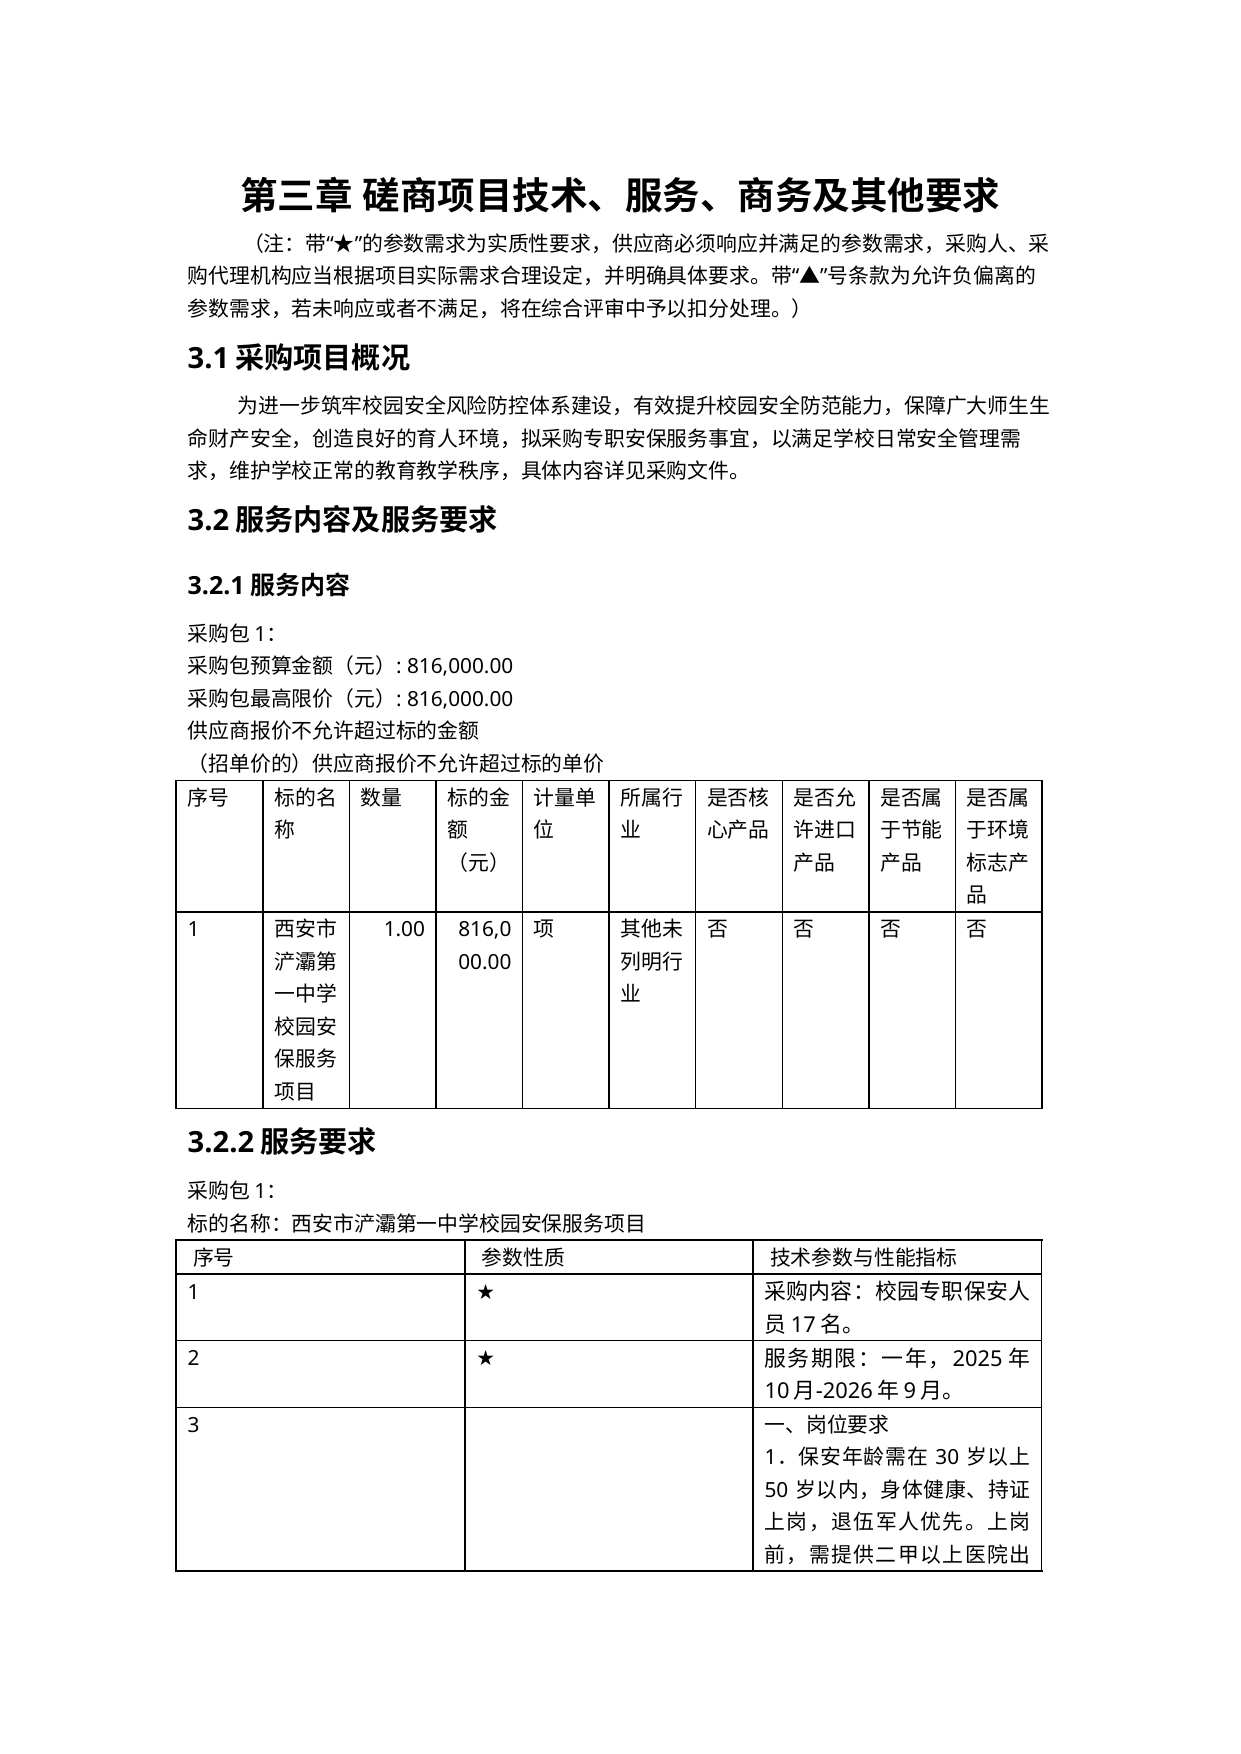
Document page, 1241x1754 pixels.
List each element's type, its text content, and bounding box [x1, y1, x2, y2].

table_header 计量单位 [523, 781, 608, 911]
text 3.2.1服务内容 [187, 552, 1053, 617]
table_cell 816,000.00 [437, 913, 522, 1108]
table_header 数量 [350, 781, 435, 911]
text 3.2.2服务要求 [187, 1109, 1053, 1174]
table_header 是否核心产品 [696, 781, 782, 911]
table_cell 采购内容：校园专职保安人员17名。 [754, 1275, 1041, 1340]
table_cell 1 [177, 1275, 464, 1340]
table_cell 服务期限：一年，2025年10月-2026年9月。 [754, 1341, 1041, 1406]
table_cell 3 [177, 1408, 464, 1570]
table_header 标的金额 （元） [437, 781, 522, 911]
table_header 序号 [177, 781, 262, 911]
table_cell 项 [523, 913, 608, 1108]
table_cell 1.00 [350, 913, 435, 1108]
text 为进一步筑牢校园安全风险防控体系建设，有效提升校园安全防范能力，保障广大师生生命财产安全，创造良好的育人环境，拟采购专职安保服务事宜，以满足学校日常安全管理需求，维护学校正常的教育教学秩序，具体内容详见采购文件。 [187, 389, 1053, 487]
table_cell 否 [783, 913, 868, 1108]
text 第三章 磋商项目技术、服务、商务及其他要求 [187, 162, 1053, 227]
table_header 技术参数与性能指标 [754, 1241, 1041, 1273]
table_header 标的名称 [264, 781, 349, 911]
table_header 所属行业 [610, 781, 695, 911]
table_cell 1 [177, 913, 262, 1108]
table_cell 否 [696, 913, 782, 1108]
table_cell 否 [956, 913, 1041, 1108]
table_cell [754, 1408, 1041, 1570]
table_cell ★ [466, 1275, 752, 1340]
text 供应商报价不允许超过标的金额 [187, 714, 1053, 747]
table_cell ★ [466, 1341, 752, 1406]
table_header 参数性质 [466, 1241, 752, 1273]
table_cell 2 [177, 1341, 464, 1406]
table_cell 否 [870, 913, 955, 1108]
text 采购包1： [187, 1174, 1053, 1207]
table_cell 其他未列明行业 [610, 913, 695, 1108]
text 3.1采购项目概况 [187, 324, 1053, 389]
text 采购包预算金额（元）: 816,000.00 [187, 649, 1053, 682]
text 采购包最高限价（元）: 816,000.00 [187, 682, 1053, 714]
table_cell 西安市浐灞第一中学校园安保服务项目 [264, 913, 349, 1108]
text 采购包1： [187, 617, 1053, 649]
table_header 序号 [177, 1241, 464, 1273]
table_header 是否属于环境标志产品 [956, 781, 1041, 911]
text （招单价的）供应商报价不允许超过标的单价 [187, 747, 1053, 779]
text 标的名称：西安市浐灞第一中学校园安保服务项目 [187, 1207, 1053, 1239]
text （注：带“★”的参数需求为实质性要求，供应商必须响应并满足的参数需求，采购人、采购代理机构应当根据项目实际需求合理设定，并明确具体要求。带“▲”号条款为允许负偏离的参数需求，若未响应或者不满足，将在综合评审中予以扣分处理。） [187, 227, 1053, 324]
text 3.2服务内容及服务要求 [187, 487, 1053, 552]
table_header 是否允许进口产品 [783, 781, 868, 911]
table_cell [466, 1408, 752, 1570]
table_header 是否属于节能产品 [870, 781, 955, 911]
